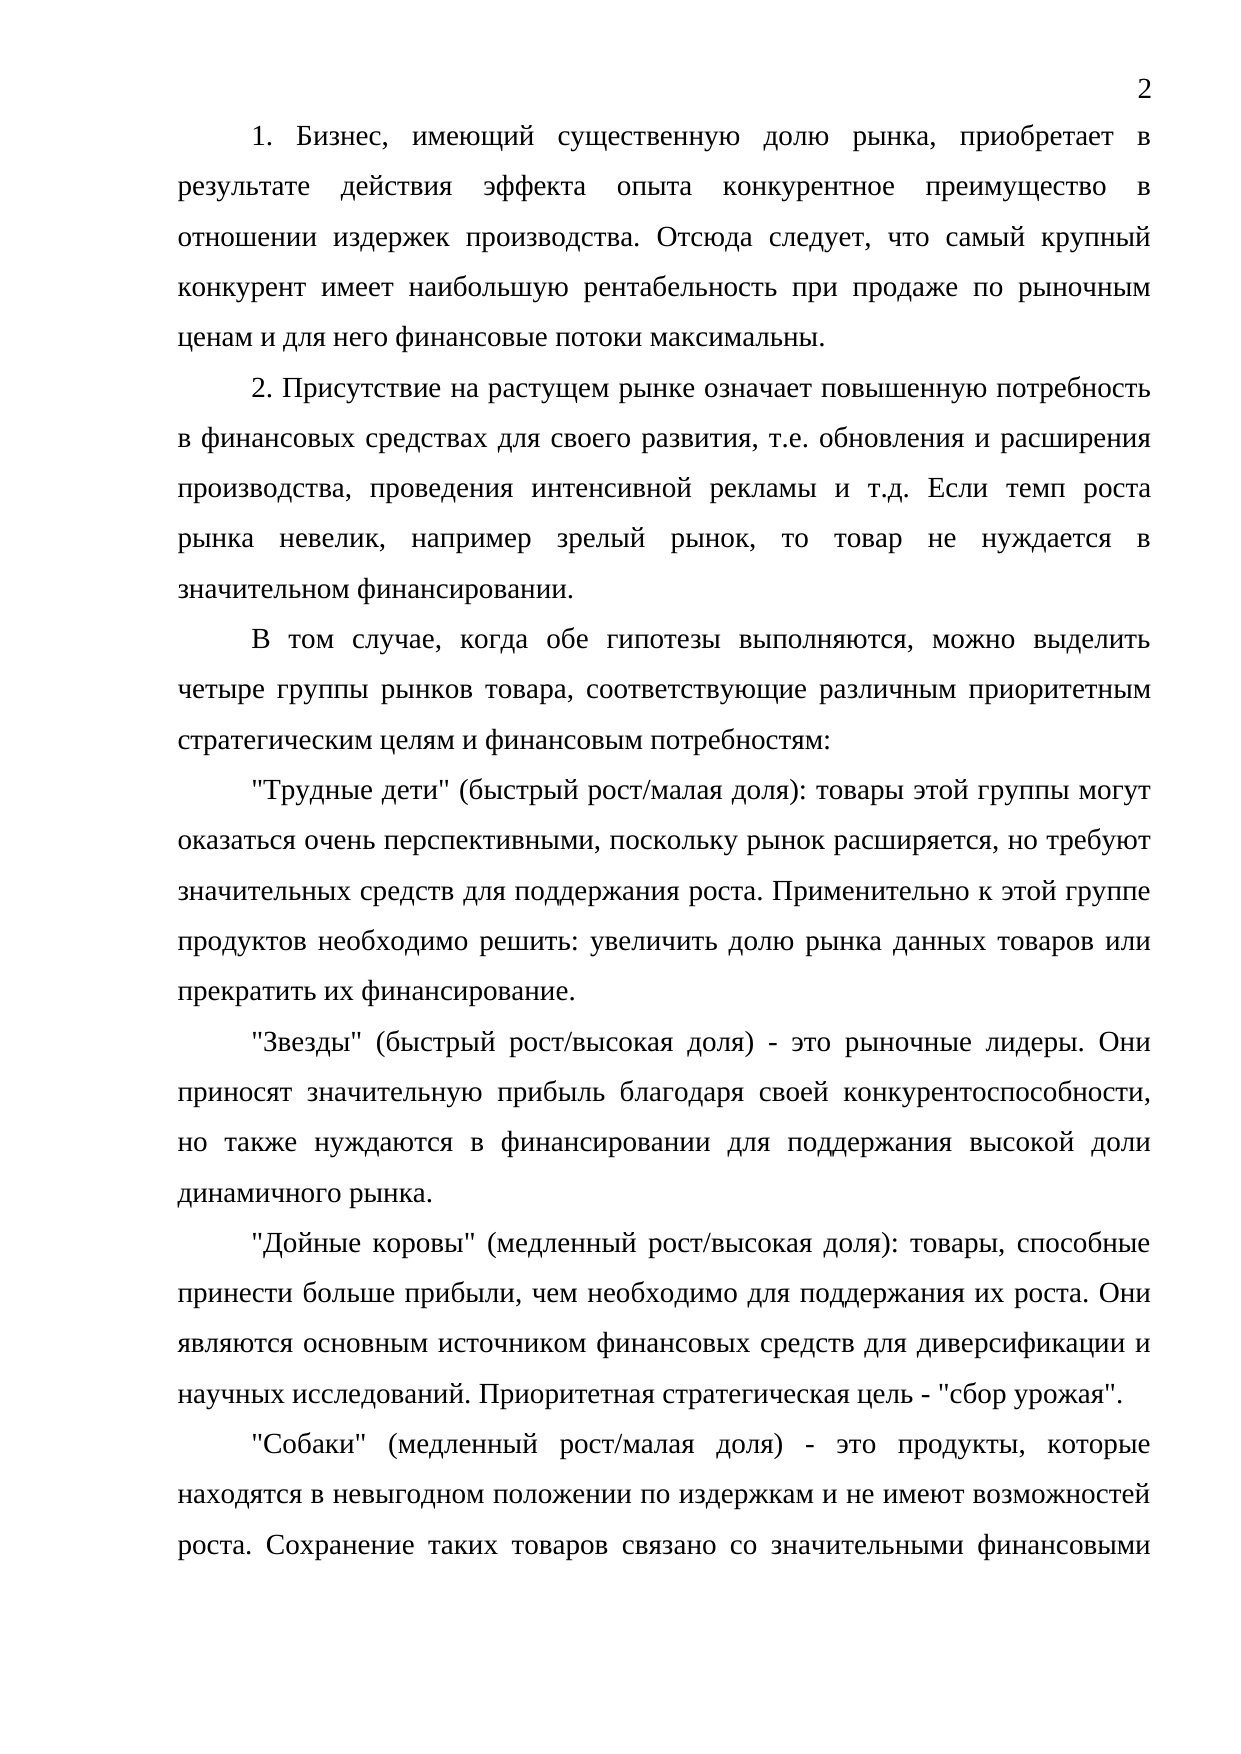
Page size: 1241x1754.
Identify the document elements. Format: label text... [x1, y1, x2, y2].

text "Звезды" (быстрый рост/высокая доля) - это рыночные лидеры. Они приносят значительную прибыль благодаря своей конкурентоспособности, но также нуждаются в финансировании для поддержания высокой доли динамичного рынка. [177, 1024, 1152, 1208]
text "Дойные коровы" (медленный рост/высокая доля): товары, способные принести больше прибыли, чем необходимо для поддержания их роста. Они являются основным источником финансовых средств для диверсификации и научных исследований. Приоритетная стратегическая цель - "сбор урожая". [177, 1225, 1152, 1409]
text В том случае, когда обе гипотезы выполняются, можно выделить четыре группы рынков товара, соответствующие различным приоритетным стратегическим целям и финансовым потребностям: [177, 621, 1152, 755]
text 1. Бизнес, имеющий существенную долю рынка, приобретает в результате действия эффекта опыта конкурентное преимущество в отношении издержек производства. Отсюда следует, что самый крупный конкурент имеет наибольшую рентабельность при продаже по рыночным ценам и для него финансовые потоки максимальны. [177, 118, 1152, 353]
text "Трудные дети" (быстрый рост/малая доля): товары этой группы могут оказаться очень перспективными, поскольку рынок расширяется, но требуют значительных средств для поддержания роста. Применительно к этой группе продуктов необходимо решить: увеличить долю рынка данных товаров или прекратить их финансирование. [177, 772, 1152, 1007]
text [177, 1426, 1152, 1560]
text 2. Присутствие на растущем рынке означает повышенную потребность в финансовых средствах для своего развития, т.е. обновления и расширения производства, проведения интенсивной рекламы и т.д. Если темп роста рынка невелик, например зрелый рынок, то товар не нуждается в значительном финансировании. [177, 370, 1152, 604]
